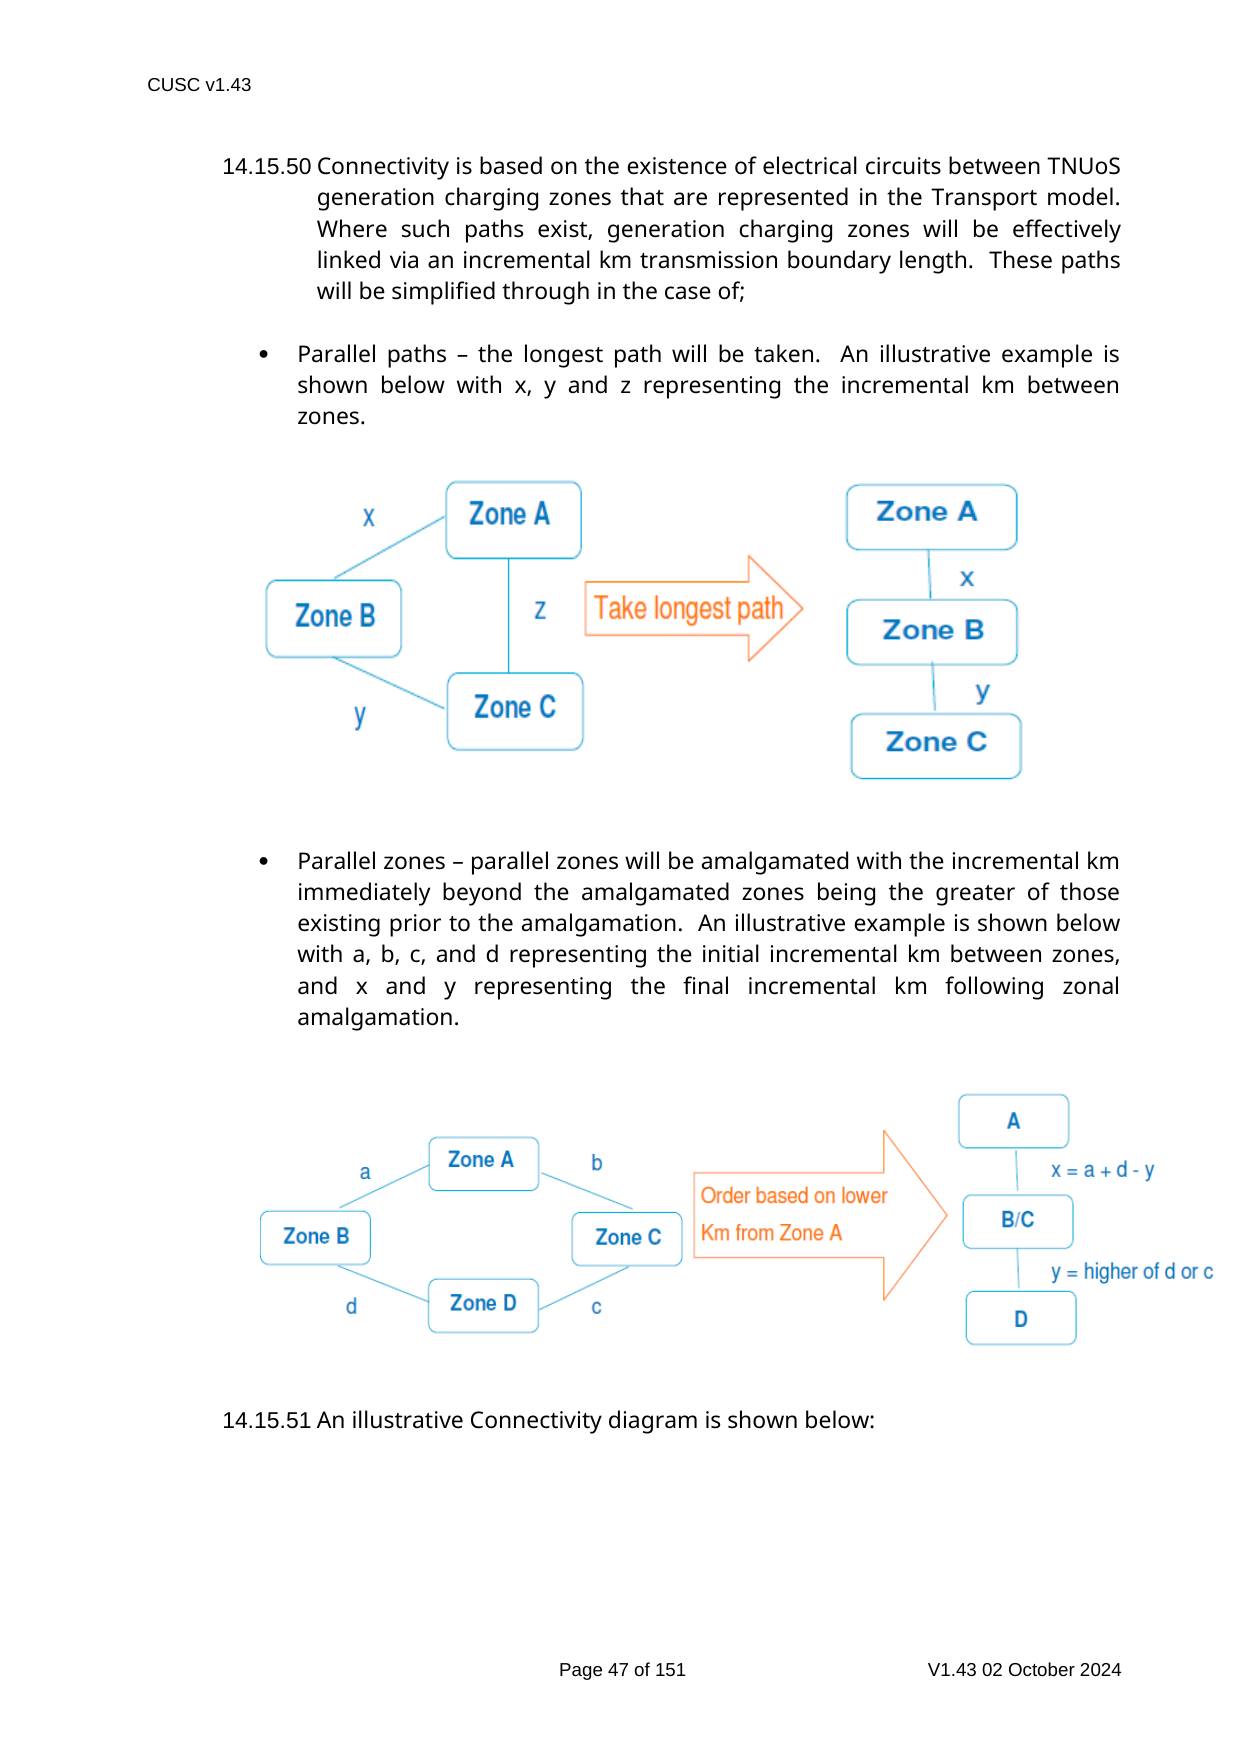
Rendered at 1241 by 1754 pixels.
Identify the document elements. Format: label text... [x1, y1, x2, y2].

list Connectivity is based on the existence of electrical circuits between TNUoS generation charging zones that are represented in the Transport model. Where such paths exist, generation charging zones will be effectively linked via an incremental km transmission boundary length. These paths will be simplified through in the case of; [222, 150, 1121, 306]
list Parallel zones – parallel zones will be amalgamated with the incremental km immediately beyond the amalgamated zones being the greater of those existing prior to the amalgamation. An illustrative example is shown below with a, b, c, and d representing the initial incremental km between zones, and x and y representing the final incremental km following zonal amalgamation. [259, 844, 1121, 1032]
picture [259, 462, 1054, 814]
picture [259, 1063, 1223, 1373]
list An illustrative Connectivity diagram is shown below: [222, 1404, 1121, 1435]
list Parallel paths – the longest path will be taken. An illustrative example is shown below with x, y and z representing the incremental km between zones. [259, 337, 1121, 431]
